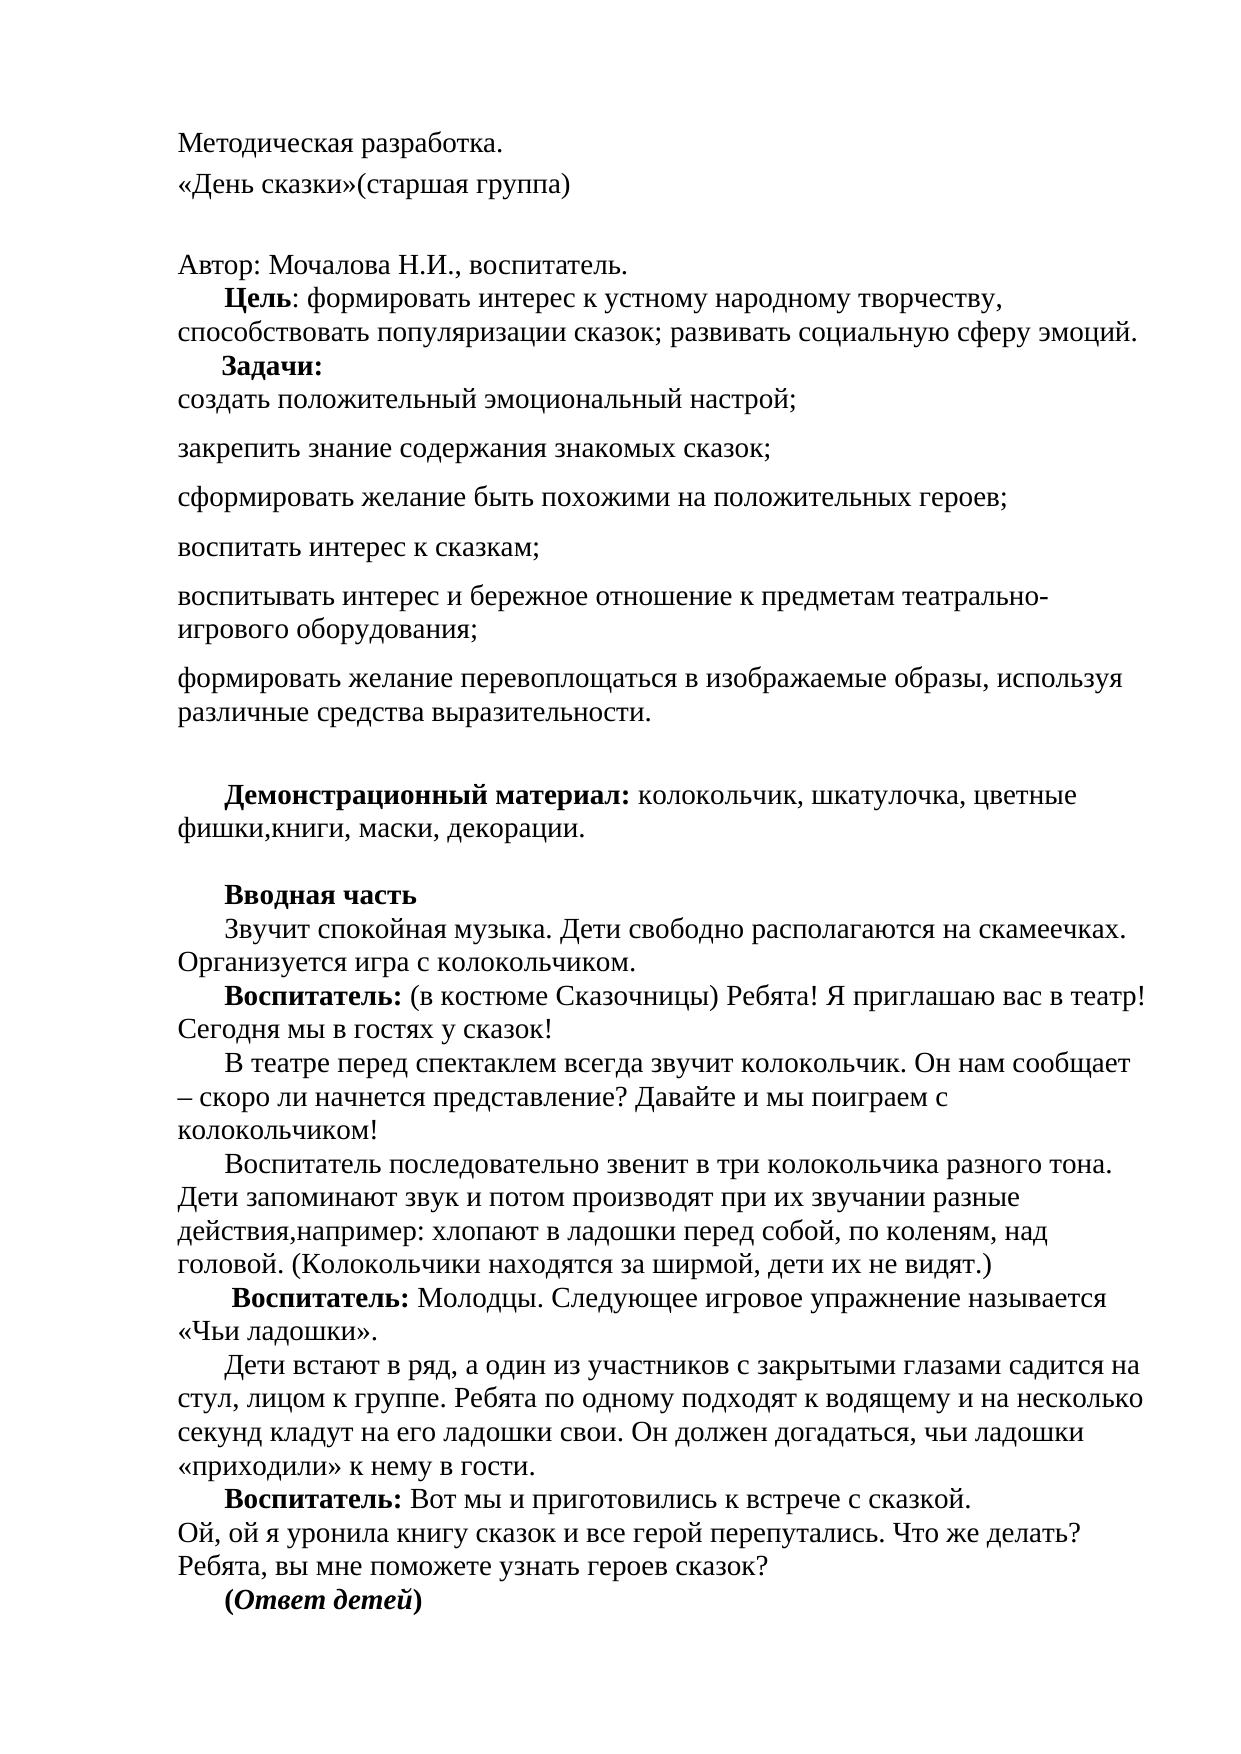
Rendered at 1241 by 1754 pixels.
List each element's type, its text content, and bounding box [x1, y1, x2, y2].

text Вводная часть [177, 877, 1152, 911]
text Воспитатель последовательно звенит в три колокольчика разного тона. Дети запоминают звук и потом производят при их звучании разные действия,например: хлопают в ладошки перед собой, по коленям, над головой. (Колокольчики находятся за ширмой, дети их не видят.) [177, 1146, 1152, 1280]
text Воспитатель: Молодцы. Следующее игровое упражнение называется «Чьи ладошки». [177, 1280, 1152, 1347]
text Звучит спокойная музыка. Дети свободно располагаются на скамеечках. Организуется игра с колокольчиком. [177, 911, 1152, 978]
text Задачи: создать положительный эмоциональный настрой; [177, 348, 1152, 415]
text Демонстрационный материал: колокольчик, шкатулочка, цветные фишки,книги, маски, декорации. [177, 777, 1152, 844]
text «День сказки»(старшая группа) [177, 159, 1152, 199]
text Дети встают в ряд, а один из участников с закрытыми глазами садится на стул, лицом к группе. Ребята по одному подходят к водящему и на несколько секунд кладут на его ладошки свои. Он должен догадаться, чьи ладошки «приходили» к нему в гости. [177, 1347, 1152, 1481]
text Автор: Мочалова Н.И., воспитатель. [177, 240, 1152, 281]
text Воспитатель: (в костюме Сказочницы) Ребята! Я приглашаю вас в театр! Сегодня мы в гостях у сказок! [177, 978, 1152, 1045]
text Ой, ой я уронила книгу сказок и все герой перепутались. Что же делать? Ребята, вы мне поможете узнать героев сказок? [177, 1515, 1152, 1582]
text воспитать интерес к сказкам; [177, 529, 1152, 562]
text закрепить знание содержания знакомых сказок; [177, 430, 1152, 464]
text Цель: формировать интерес к устному народному творчеству, способствовать популяризации сказок; развивать социальную сферу эмоций. [662, 281, 1152, 348]
text Воспитатель: Вот мы и приготовились к встрече с сказкой. [177, 1481, 1152, 1515]
text В театре перед спектаклем всегда звучит колокольчик. Он нам сообщает – скоро ли начнется представление? Давайте и мы поиграем с колокольчиком! [177, 1045, 1152, 1146]
text воспитывать интерес и бережное отношение к предметам театрально-игрового оборудования; [177, 578, 1152, 645]
text (Ответ детей) [177, 1582, 1152, 1615]
text сформировать желание быть похожими на положительных героев; [177, 479, 1152, 513]
text Методическая разработка. [177, 118, 1152, 159]
text формировать желание перевоплощаться в изображаемые образы, используя различные средства выразительности. [177, 661, 1152, 728]
